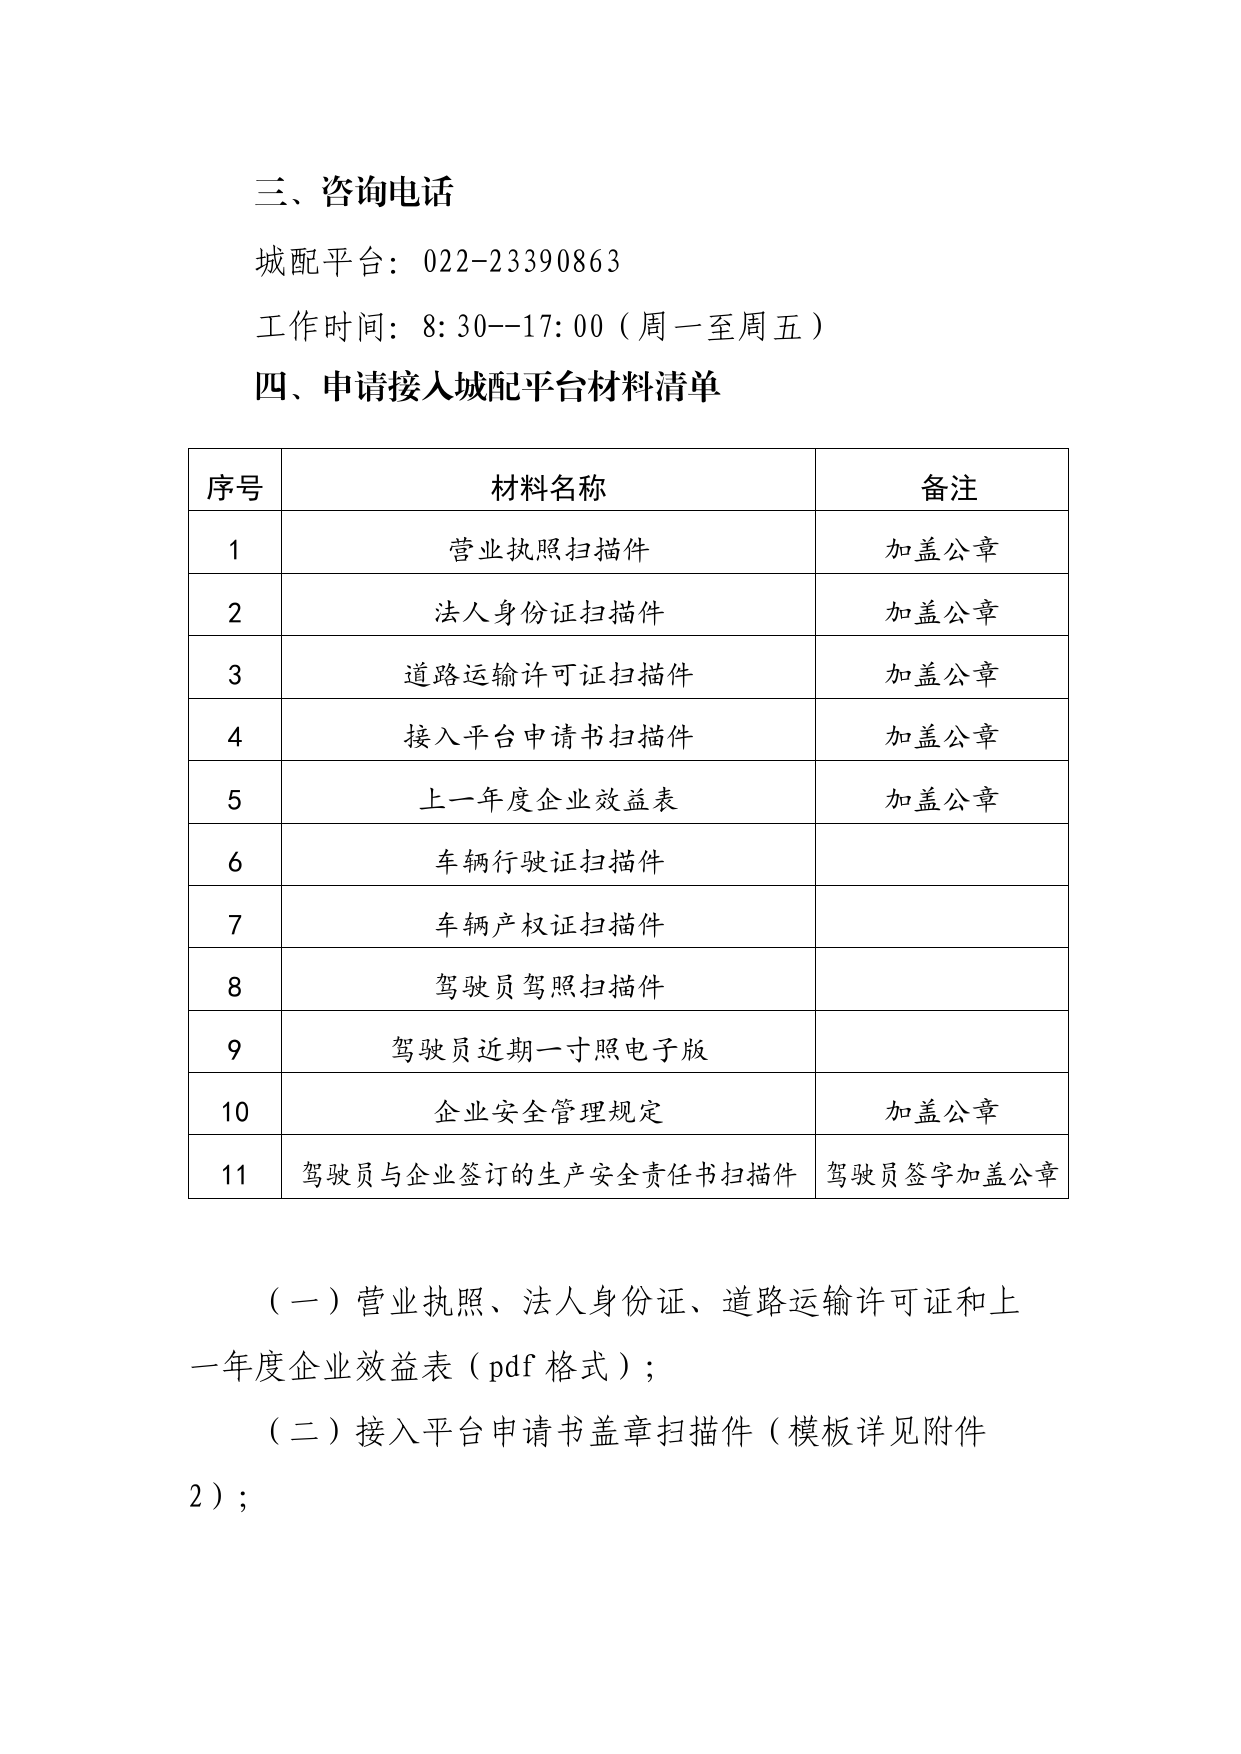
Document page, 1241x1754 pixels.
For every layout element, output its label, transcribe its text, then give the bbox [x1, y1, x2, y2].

table_cell [816, 824, 1068, 885]
table_cell 驾驶员近期一寸照电子版 [282, 1011, 815, 1072]
table_cell 5 [189, 761, 281, 822]
table_cell 驾驶员驾照扫描件 [282, 948, 815, 1009]
table_cell 10 [189, 1073, 281, 1134]
table_cell 接入平台申请书扫描件 [282, 699, 815, 760]
table_cell 2 [189, 574, 281, 635]
table_cell 上一年度企业效益表 [282, 761, 815, 822]
table_header 序号 [189, 449, 281, 510]
table_cell 1 [189, 511, 281, 573]
table_cell 驾驶员与企业签订的生产安全责任书扫描件 [282, 1135, 815, 1198]
table_cell 加盖公章 [816, 574, 1068, 635]
table_cell 法人身份证扫描件 [282, 574, 815, 635]
list 工作时间：8:30--17:00（周一至周五） [187, 292, 1053, 357]
table_cell 企业安全管理规定 [282, 1073, 815, 1134]
table_cell 加盖公章 [816, 761, 1068, 822]
table_cell 营业执照扫描件 [282, 511, 815, 573]
table_cell 加盖公章 [816, 1073, 1068, 1134]
table_cell 加盖公章 [816, 699, 1068, 760]
table_cell 9 [189, 1011, 281, 1072]
list （一）营业执照、法人身份证、道路运输许可证和上一年度企业效益表（pdf格式）； [187, 1267, 1053, 1397]
table_cell 8 [189, 948, 281, 1009]
table_cell 6 [189, 824, 281, 885]
table_cell 7 [189, 886, 281, 947]
table_cell 加盖公章 [816, 511, 1068, 573]
list （二）接入平台申请书盖章扫描件（模板详见附件2）； [187, 1397, 1053, 1527]
table_cell [816, 948, 1068, 1009]
table_header 材料名称 [282, 449, 815, 510]
list 四、申请接入城配平台材料清单 [187, 357, 1053, 422]
table_cell [816, 886, 1068, 947]
list 三、咨询电话 [187, 162, 1053, 227]
table_cell 3 [189, 636, 281, 698]
list 城配平台：022-23390863 [187, 227, 1053, 292]
table_cell 4 [189, 699, 281, 760]
table_cell 加盖公章 [816, 636, 1068, 698]
table_cell 11 [189, 1135, 281, 1198]
table_cell [816, 1011, 1068, 1072]
table_cell 车辆行驶证扫描件 [282, 824, 815, 885]
table_cell 道路运输许可证扫描件 [282, 636, 815, 698]
table_cell 车辆产权证扫描件 [282, 886, 815, 947]
table_header 备注 [816, 449, 1068, 510]
table_cell 驾驶员签字加盖公章 [816, 1135, 1068, 1198]
